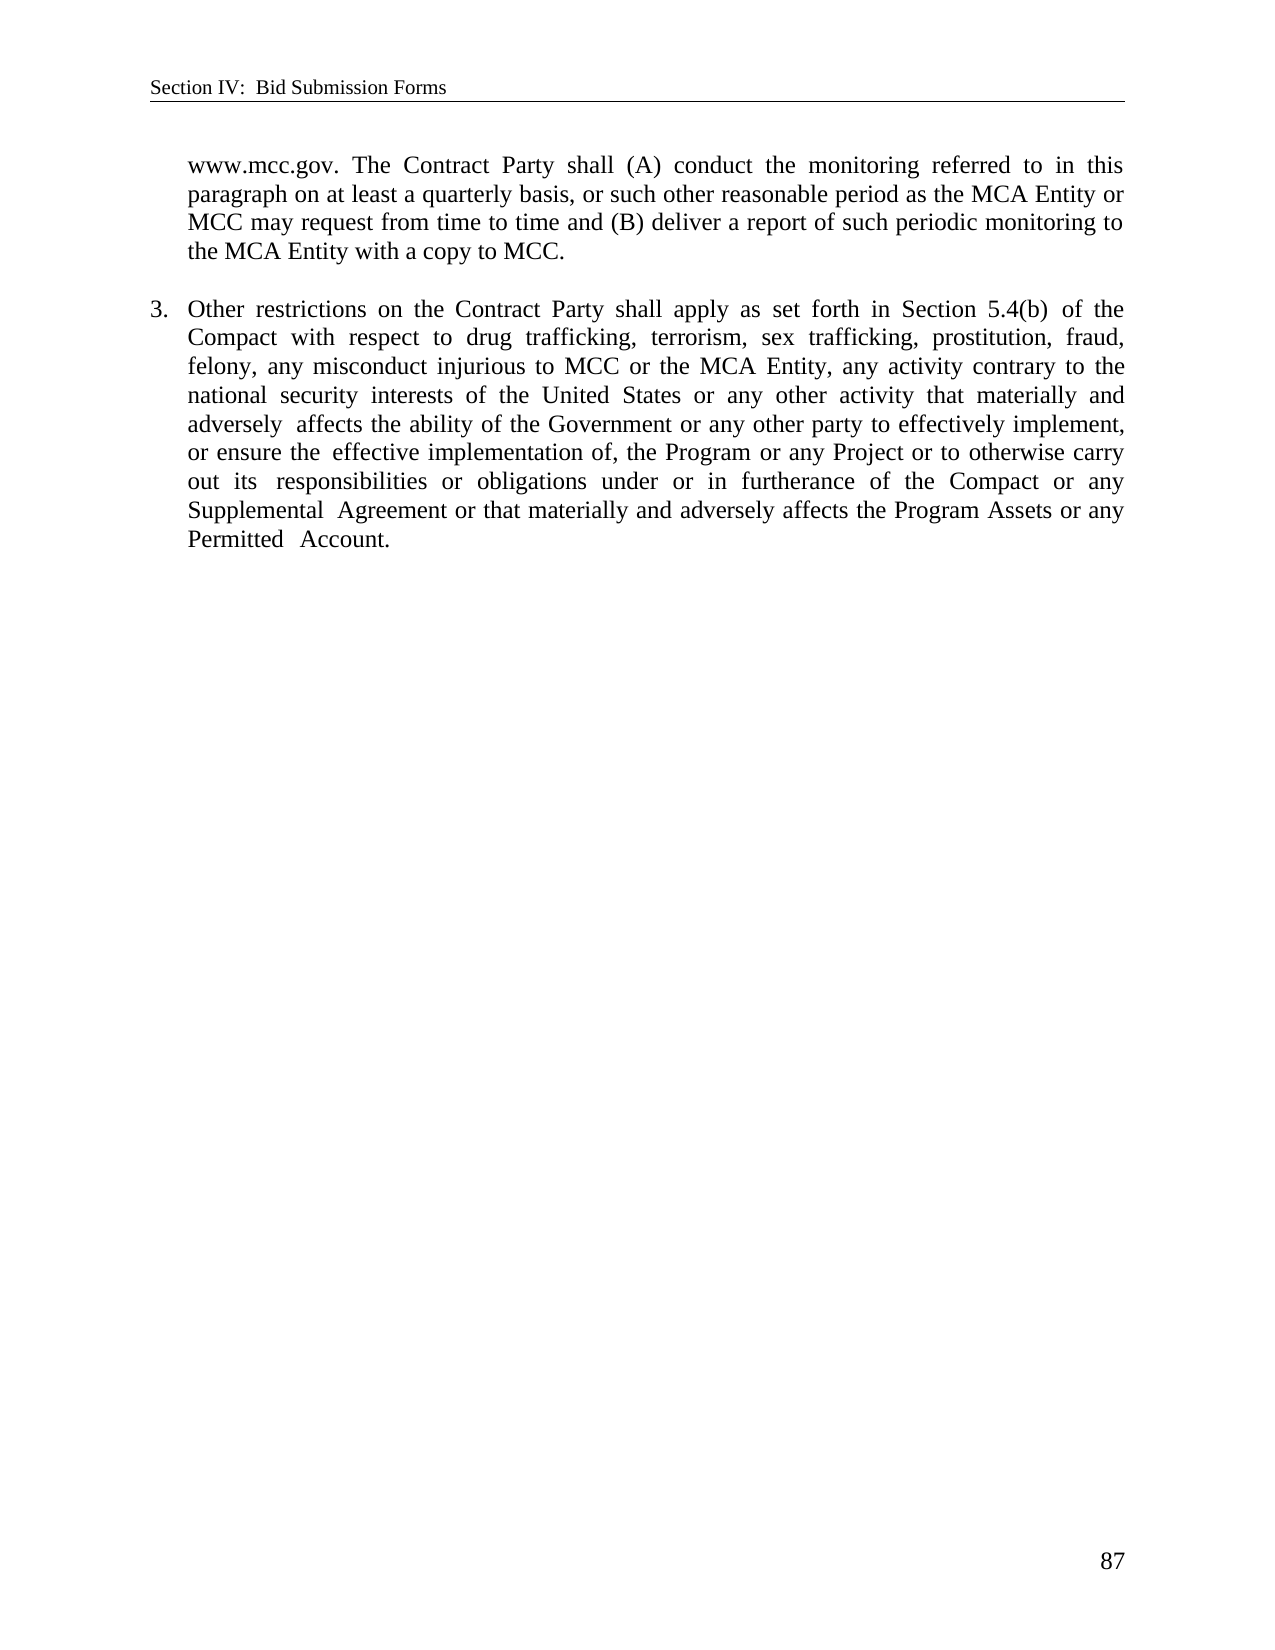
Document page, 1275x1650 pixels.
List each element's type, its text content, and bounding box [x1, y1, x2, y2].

list Other restrictions on the Contract Party shall apply as set forth in Section 5.4(b) of the Compact with respect to drug trafficking, terrorism, sex trafficking, prostitution, fraud, felony, any misconduct injurious to MCC or the MCA Entity, any activity contrary to the national security interests of the United States or any other activity that materially and adversely affects the ability of the Government or any other party to effectively implement, or ensure the effective implementation of, the Program or any Project or to otherwise carry out its responsibilities or obligations under or in furtherance of the Compact or any Supplemental Agreement or that materially and adversely affects the Program Assets or any Permitted Account. [150, 294, 1125, 552]
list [150, 150, 1125, 265]
